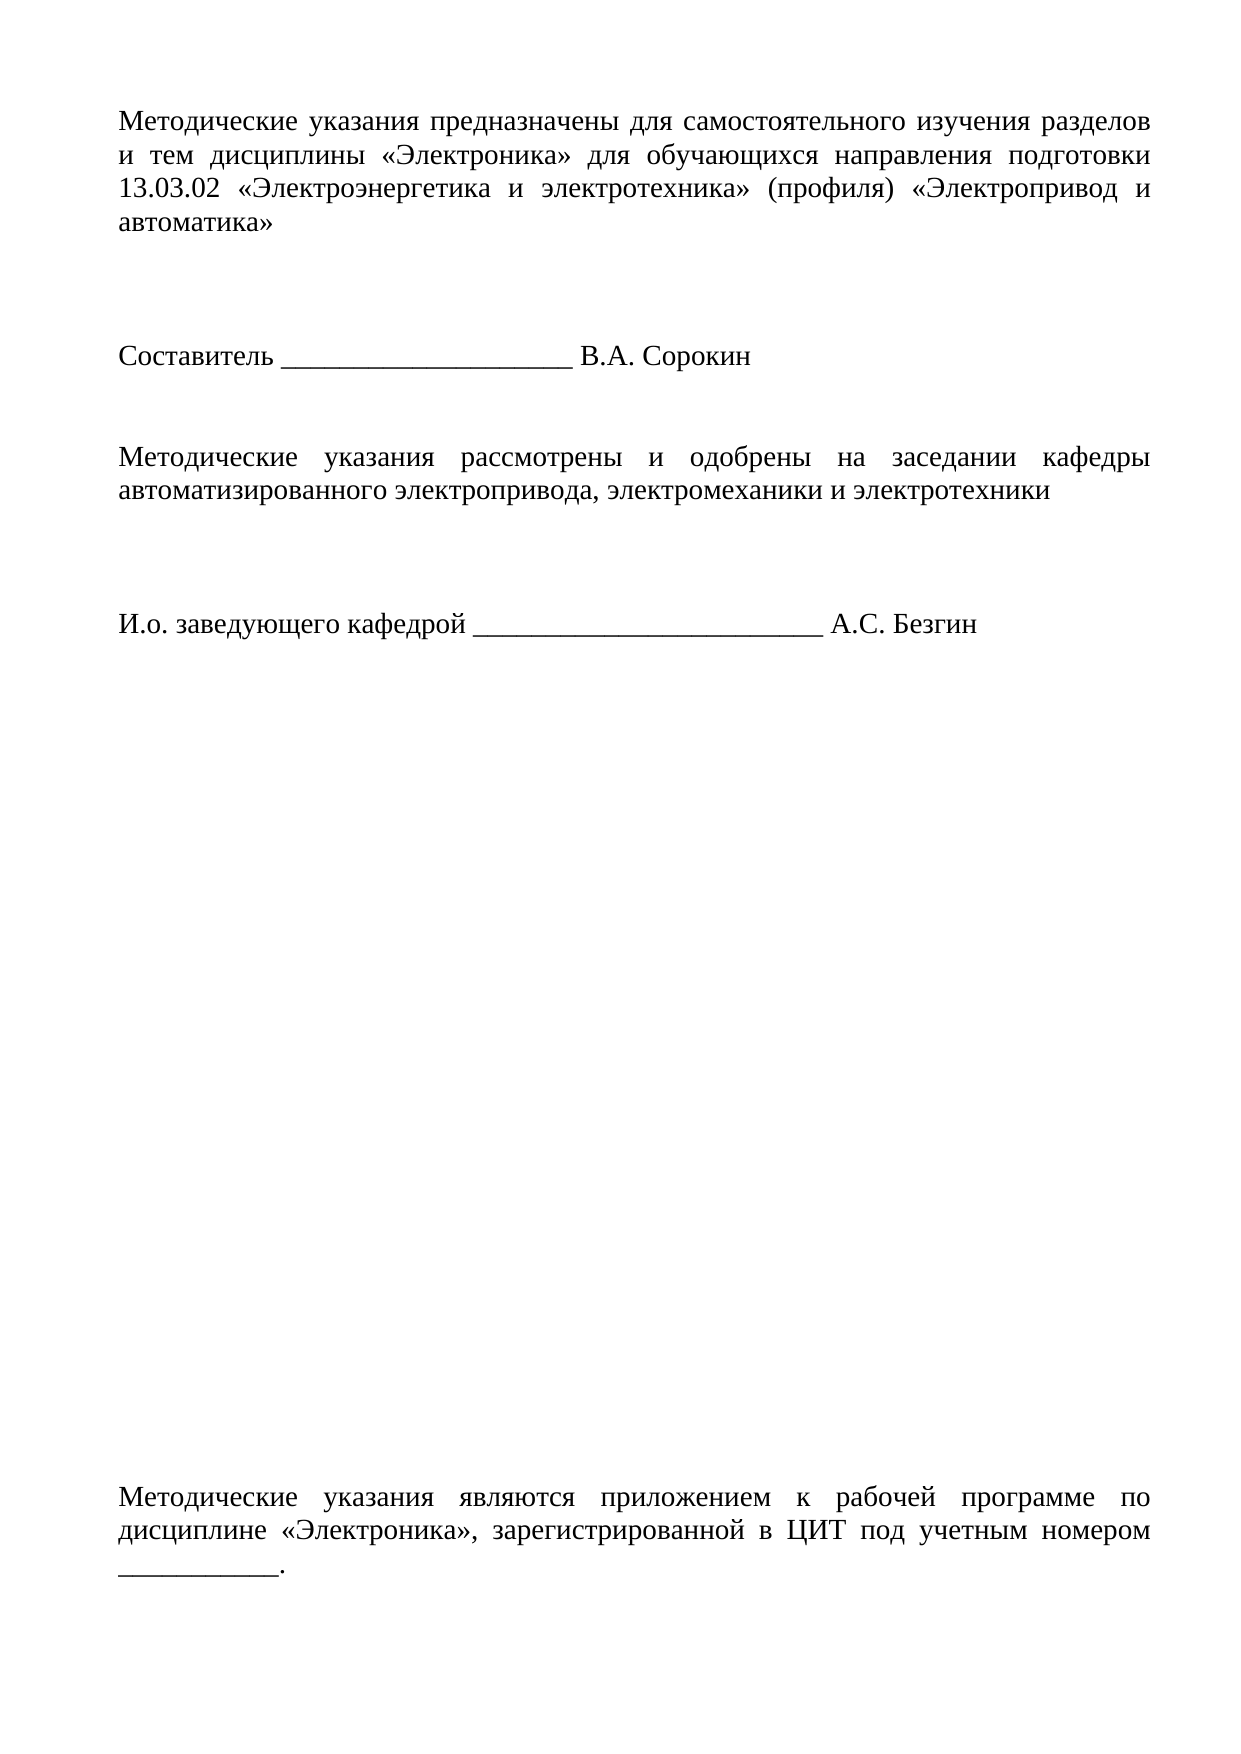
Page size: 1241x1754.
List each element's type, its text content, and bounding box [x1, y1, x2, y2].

text Методические указания являются приложением к рабочей программе по дисциплине «Электроника», зарегистрированной в ЦИТ под учетным номером ___________. [118, 1479, 1152, 1579]
text Методические указания рассмотрены и одобрены на заседании кафедры автоматизированного электропривода, электромеханики и электротехники [118, 439, 1152, 506]
text Составитель ____________________ В.А. Сорокин [118, 338, 1152, 372]
text И.о. заведующего кафедрой ________________________ А.С. Безгин [118, 607, 1152, 640]
text Методические указания предназначены для самостоятельного изучения разделов и тем дисциплины «Электроника» для обучающихся направления подготовки 13.03.02 «Электроэнергетика и электротехника» (профиля) «Электропривод и автоматика» [118, 103, 1152, 238]
